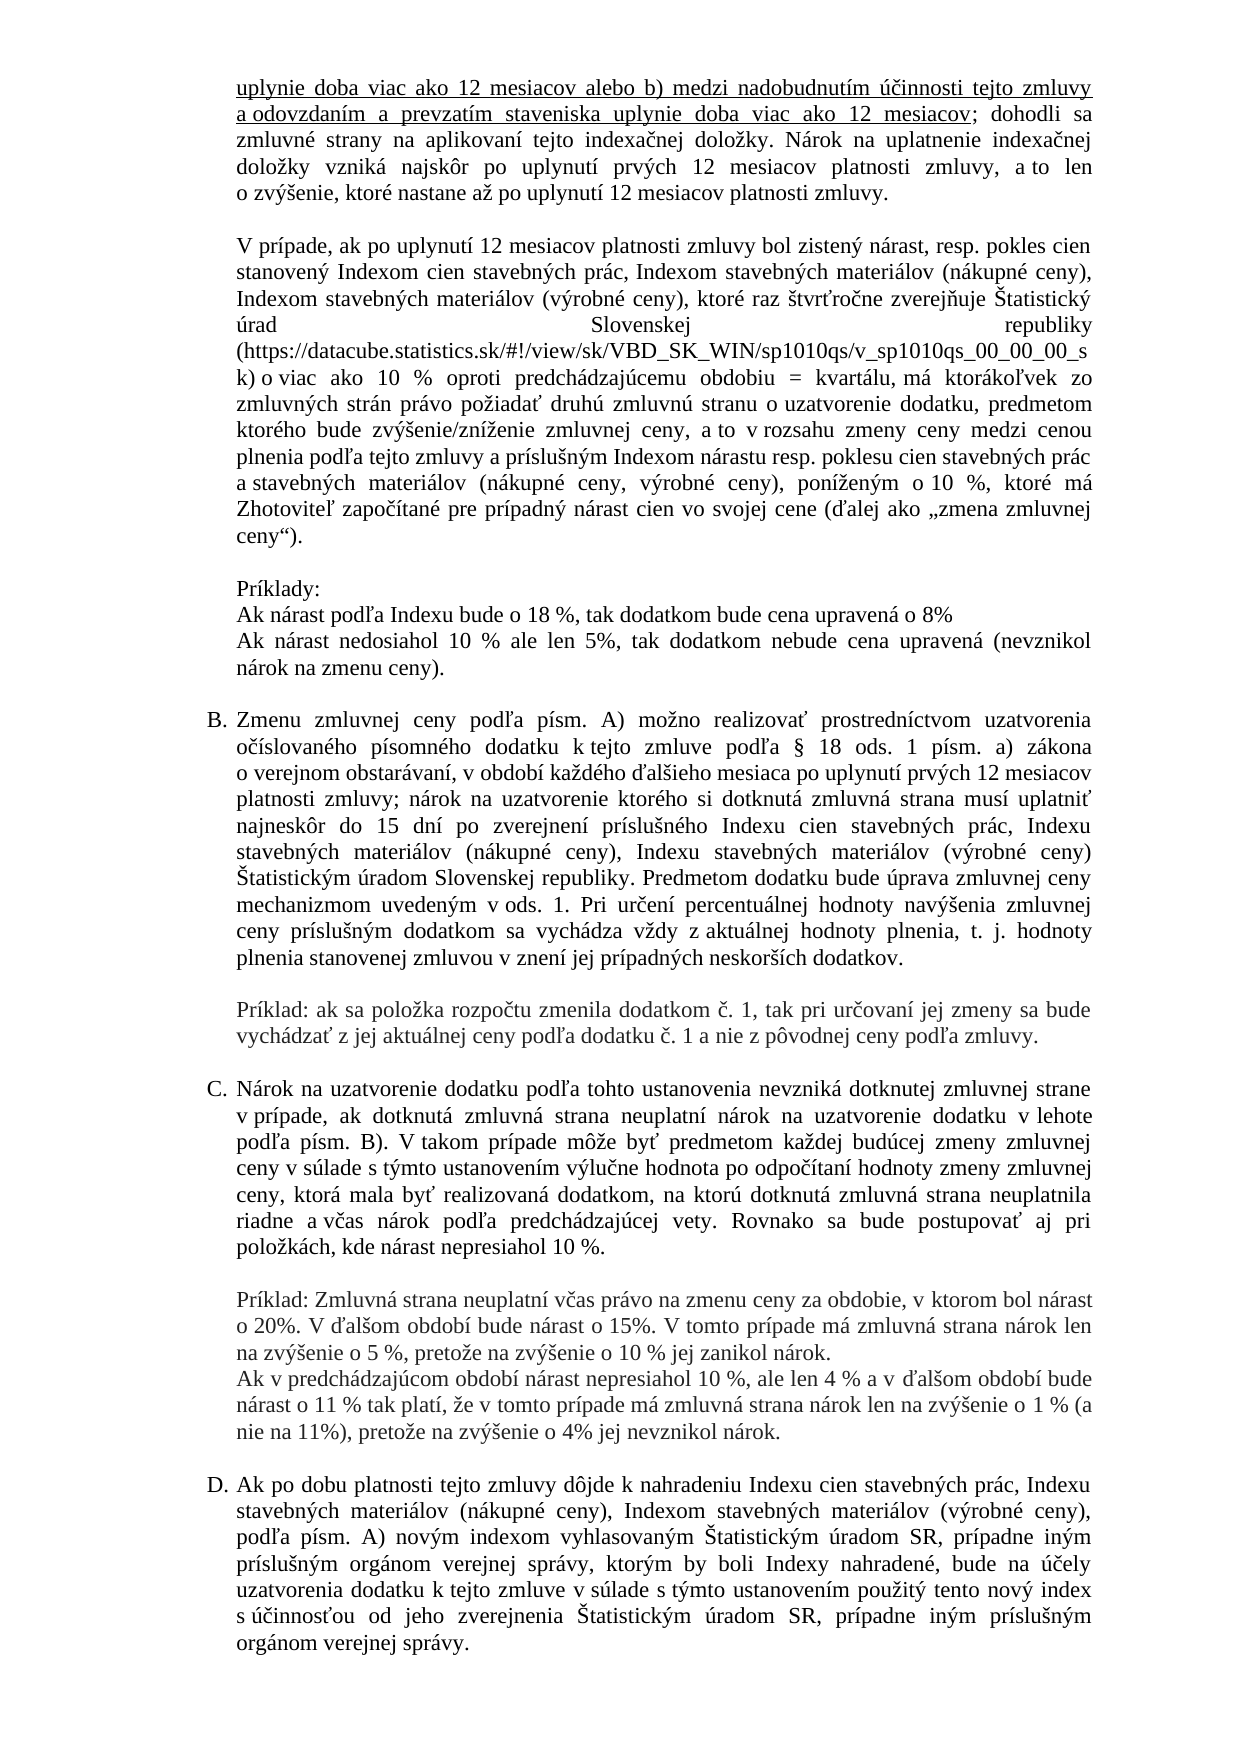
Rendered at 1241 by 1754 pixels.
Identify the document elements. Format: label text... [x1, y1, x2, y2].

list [207, 74, 1093, 206]
text Príklad: ak sa položka rozpočtu zmenila dodatkom č. 1, tak pri určovaní jej zmeny sa bude vychádzať z jej aktuálnej ceny podľa dodatku č. 1 a nie z pôvodnej ceny podľa zmluvy. [236, 996, 1093, 1049]
list Ak po dobu platnosti tejto zmluvy dôjde k nahradeniu Indexu cien stavebných prác, Indexu stavebných materiálov (nákupné ceny), Indexom stavebných materiálov (výrobné ceny), podľa písm. A) novým indexom vyhlasovaným Štatistickým úradom SR, prípadne iným príslušným orgánom verejnej správy, ktorým by boli Indexy nahradené, bude na účely uzatvorenia dodatku k tejto zmluve v súlade s týmto ustanovením použitý tento nový index s účinnosťou od jeho zverejnenia Štatistickým úradom SR, prípadne iným príslušným orgánom verejnej správy. [207, 1471, 1093, 1655]
text Príklad: Zmluvná strana neuplatní včas právo na zmenu ceny za obdobie, v ktorom bol nárast o 20%. V ďalšom období bude nárast o 15%. V tomto prípade má zmluvná strana nárok len na zvýšenie o 5 %, pretože na zvýšenie o 10 % jej zanikol nárok. [236, 1286, 1093, 1365]
text Ak nárast nedosiahol 10 % ale len 5%, tak dodatkom nebude cena upravená (nevznikol nárok na zmenu ceny). [236, 627, 1093, 680]
text Ak v predchádzajúcom období nárast nepresiahol 10 %, ale len 4 % a v ďalšom období bude nárast o 11 % tak platí, že v tomto prípade má zmluvná strana nárok len na zvýšenie o 1 % (a nie na 11%), pretože na zvýšenie o 4% jej nevznikol nárok. [236, 1365, 1093, 1444]
text Ak nárast podľa Indexu bude o 18 %, tak dodatkom bude cena upravená o 8% [236, 601, 1093, 627]
list Nárok na uzatvorenie dodatku podľa tohto ustanovenia nevzniká dotknutej zmluvnej strane v prípade, ak dotknutá zmluvná strana neuplatní nárok na uzatvorenie dodatku v lehote podľa písm. B). V takom prípade môže byť predmetom každej budúcej zmeny zmluvnej ceny v súlade s týmto ustanovením výlučne hodnota po odpočítaní hodnoty zmeny zmluvnej ceny, ktorá mala byť realizovaná dodatkom, na ktorú dotknutá zmluvná strana neuplatnila riadne a včas nárok podľa predchádzajúcej vety. Rovnako sa bude postupovať aj pri položkách, kde nárast nepresiahol 10 %. [207, 1075, 1093, 1260]
list Zmenu zmluvnej ceny podľa písm. A) možno realizovať prostredníctvom uzatvorenia očíslovaného písomného dodatku k tejto zmluve podľa § 18 ods. 1 písm. a) zákona o verejnom obstarávaní, v období každého ďalšieho mesiaca po uplynutí prvých 12 mesiacov platnosti zmluvy; nárok na uzatvorenie ktorého si dotknutá zmluvná strana musí uplatniť najneskôr do 15 dní po zverejnení príslušného Indexu cien stavebných prác, Indexu stavebných materiálov (nákupné ceny), Indexu stavebných materiálov (výrobné ceny) Štatistickým úradom Slovenskej republiky. Predmetom dodatku bude úprava zmluvnej ceny mechanizmom uvedeným v ods. 1. Pri určení percentuálnej hodnoty navýšenia zmluvnej ceny príslušným dodatkom sa vychádza vždy z aktuálnej hodnoty plnenia, t. j. hodnoty plnenia stanovenej zmluvou v znení jej prípadných neskorších dodatkov. [207, 706, 1093, 970]
text Príklady: [236, 574, 1093, 601]
text V prípade, ak po uplynutí 12 mesiacov platnosti zmluvy bol zistený nárast, resp. pokles cien stanovený Indexom cien stavebných prác, Indexom stavebných materiálov (nákupné ceny), Indexom stavebných materiálov (výrobné ceny), ktoré raz štvrťročne zverejňuje Štatistický úrad Slovenskej republiky (https://datacube.statistics.sk/#!/view/sk/VBD_SK_WIN/sp1010qs/v_sp1010qs_00_00_00_sk) o viac ako 10 % oproti predchádzajúcemu obdobiu = kvartálu, má ktorákoľvek zo zmluvných strán právo požiadať druhú zmluvnú stranu o uzatvorenie dodatku, predmetom ktorého bude zvýšenie/zníženie zmluvnej ceny, a to v rozsahu zmeny ceny medzi cenou plnenia podľa tejto zmluvy a príslušným Indexom nárastu resp. poklesu cien stavebných prác a stavebných materiálov (nákupné ceny, výrobné ceny), poníženým o 10 %, ktoré má Zhotoviteľ započítané pre prípadný nárast cien vo svojej cene (ďalej ako „zmena zmluvnej ceny“). [236, 232, 1093, 548]
